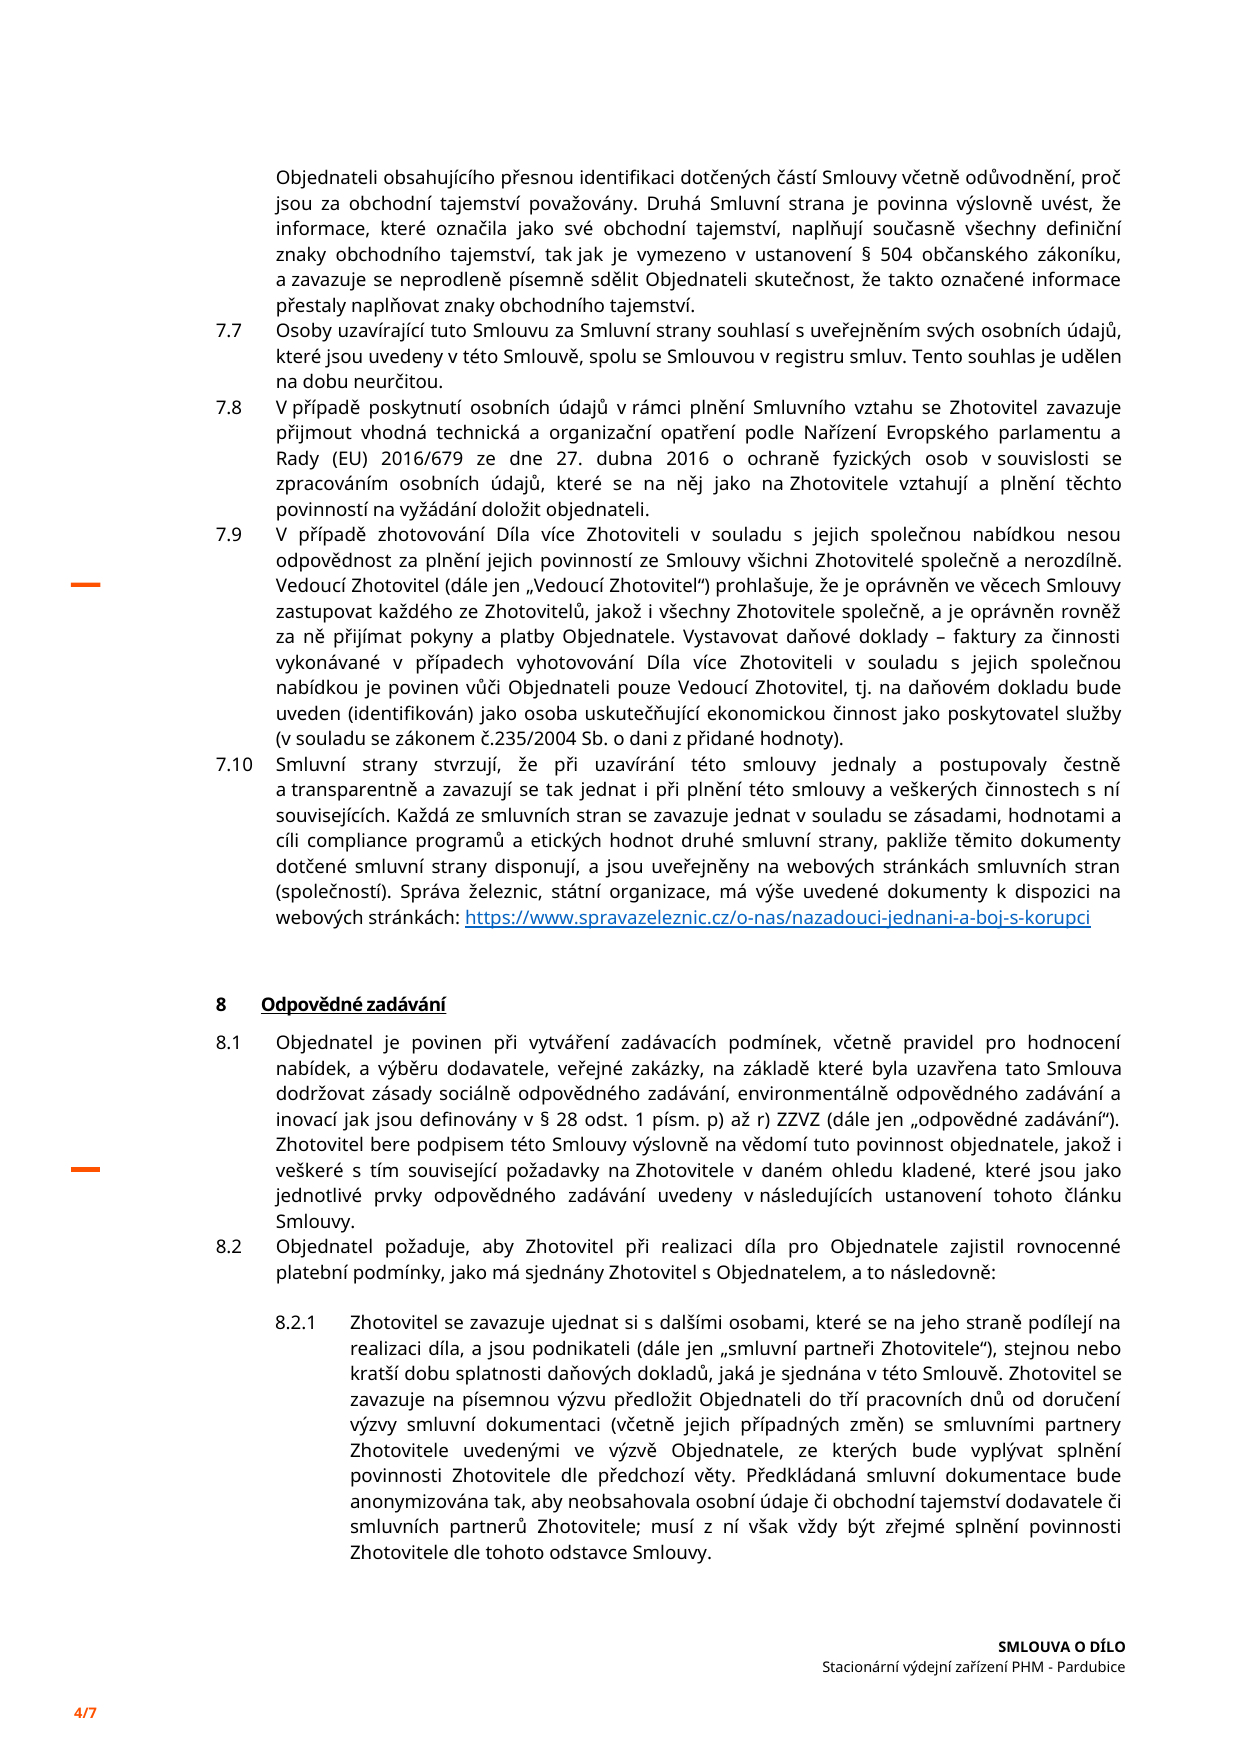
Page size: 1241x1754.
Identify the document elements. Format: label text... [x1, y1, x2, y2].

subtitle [216, 164, 1122, 317]
subtitle Osoby uzavírající tuto Smlouvu za Smluvní strany souhlasí s uveřejněním svých osobních údajů, které jsou uvedeny v této Smlouvě, spolu se Smlouvou v registru smluv. Tento souhlas je udělen na dobu neurčitou. [216, 317, 1122, 394]
subtitle Odpovědné zadávání [216, 991, 1122, 1017]
subtitle Objednatel požaduje, aby Zhotovitel při realizaci díla pro Objednatele zajistil rovnocenné platební podmínky, jako má sjednány Zhotovitel s Objednatelem, a to následovně: [216, 1233, 1122, 1284]
subtitle V případě zhotovování Díla více Zhotoviteli v souladu s jejich společnou nabídkou nesou odpovědnost za plnění jejich povinností ze Smlouvy všichni Zhotovitelé společně a nerozdílně. Vedoucí Zhotovitel (dále jen „Vedoucí Zhotovitel“) prohlašuje, že je oprávněn ve věcech Smlouvy zastupovat každého ze Zhotovitelů, jakož i všechny Zhotovitele společně, a je oprávněn rovněž za ně přijímat pokyny a platby Objednatele. Vystavovat daňové doklady – faktury za činnosti vykonávané v případech vyhotovování Díla více Zhotoviteli v souladu s jejich společnou nabídkou je povinen vůči Objednateli pouze Vedoucí Zhotovitel, tj. na daňovém dokladu bude uveden (identifikován) jako osoba uskutečňující ekonomickou činnost jako poskytovatel služby (v souladu se zákonem č.235/2004 Sb. o dani z přidané hodnoty). [216, 522, 1122, 751]
subtitle Smluvní strany stvrzují, že při uzavírání této smlouvy jednaly a postupovaly čestně a transparentně a zavazují se tak jednat i při plnění této smlouvy a veškerých činnostech s ní souvisejících. Každá ze smluvních stran se zavazuje jednat v souladu se zásadami, hodnotami a cíli compliance programů a etických hodnot druhé smluvní strany, pakliže těmito dokumenty dotčené smluvní strany disponují, a jsou uveřejněny na webových stránkách smluvních stran (společností). Správa železnic, státní organizace, má výše uvedené dokumenty k dispozici na webových stránkách: https://www.spravazeleznic.cz/o-nas/nazadouci-jednani-a-boj-s-korupci [216, 751, 1122, 930]
subtitle Objednatel je povinen při vytváření zadávacích podmínek, včetně pravidel pro hodnocení nabídek, a výběru dodavatele, veřejné zakázky, na základě které byla uzavřena tato Smlouva dodržovat zásady sociálně odpovědného zadávání, environmentálně odpovědného zadávání a inovací jak jsou definovány v § 28 odst. 1 písm. p) až r) ZZVZ (dále jen „odpovědné zadávání“). Zhotovitel bere podpisem této Smlouvy výslovně na vědomí tuto povinnost objednatele, jakož i veškeré s tím související požadavky na Zhotovitele v daném ohledu kladené, které jsou jako jednotlivé prvky odpovědného zadávání uvedeny v následujících ustanovení tohoto článku Smlouvy. [216, 1029, 1122, 1233]
subtitle V případě poskytnutí osobních údajů v rámci plnění Smluvního vztahu se Zhotovitel zavazuje přijmout vhodná technická a organizační opatření podle Nařízení Evropského parlamentu a Rady (EU) 2016/679 ze dne 27. dubna 2016 o ochraně fyzických osob v souvislosti se zpracováním osobních údajů, které se na něj jako na Zhotovitele vztahují a plnění těchto povinností na vyžádání doložit objednateli. [216, 394, 1122, 522]
subtitle Zhotovitel se zavazuje ujednat si s dalšími osobami, které se na jeho straně podílejí na realizaci díla, a jsou podnikateli (dále jen „smluvní partneři Zhotovitele“), stejnou nebo kratší dobu splatnosti daňových dokladů, jaká je sjednána v této Smlouvě. Zhotovitel se zavazuje na písemnou výzvu předložit Objednateli do tří pracovních dnů od doručení výzvy smluvní dokumentaci (včetně jejich případných změn) se smluvními partnery Zhotovitele uvedenými ve výzvě Objednatele, ze kterých bude vyplývat splnění povinnosti Zhotovitele dle předchozí věty. Předkládaná smluvní dokumentace bude anonymizována tak, aby neobsahovala osobní údaje či obchodní tajemství dodavatele či smluvních partnerů Zhotovitele; musí z ní však vždy být zřejmé splnění povinnosti Zhotovitele dle tohoto odstavce Smlouvy. [275, 1309, 1122, 1565]
